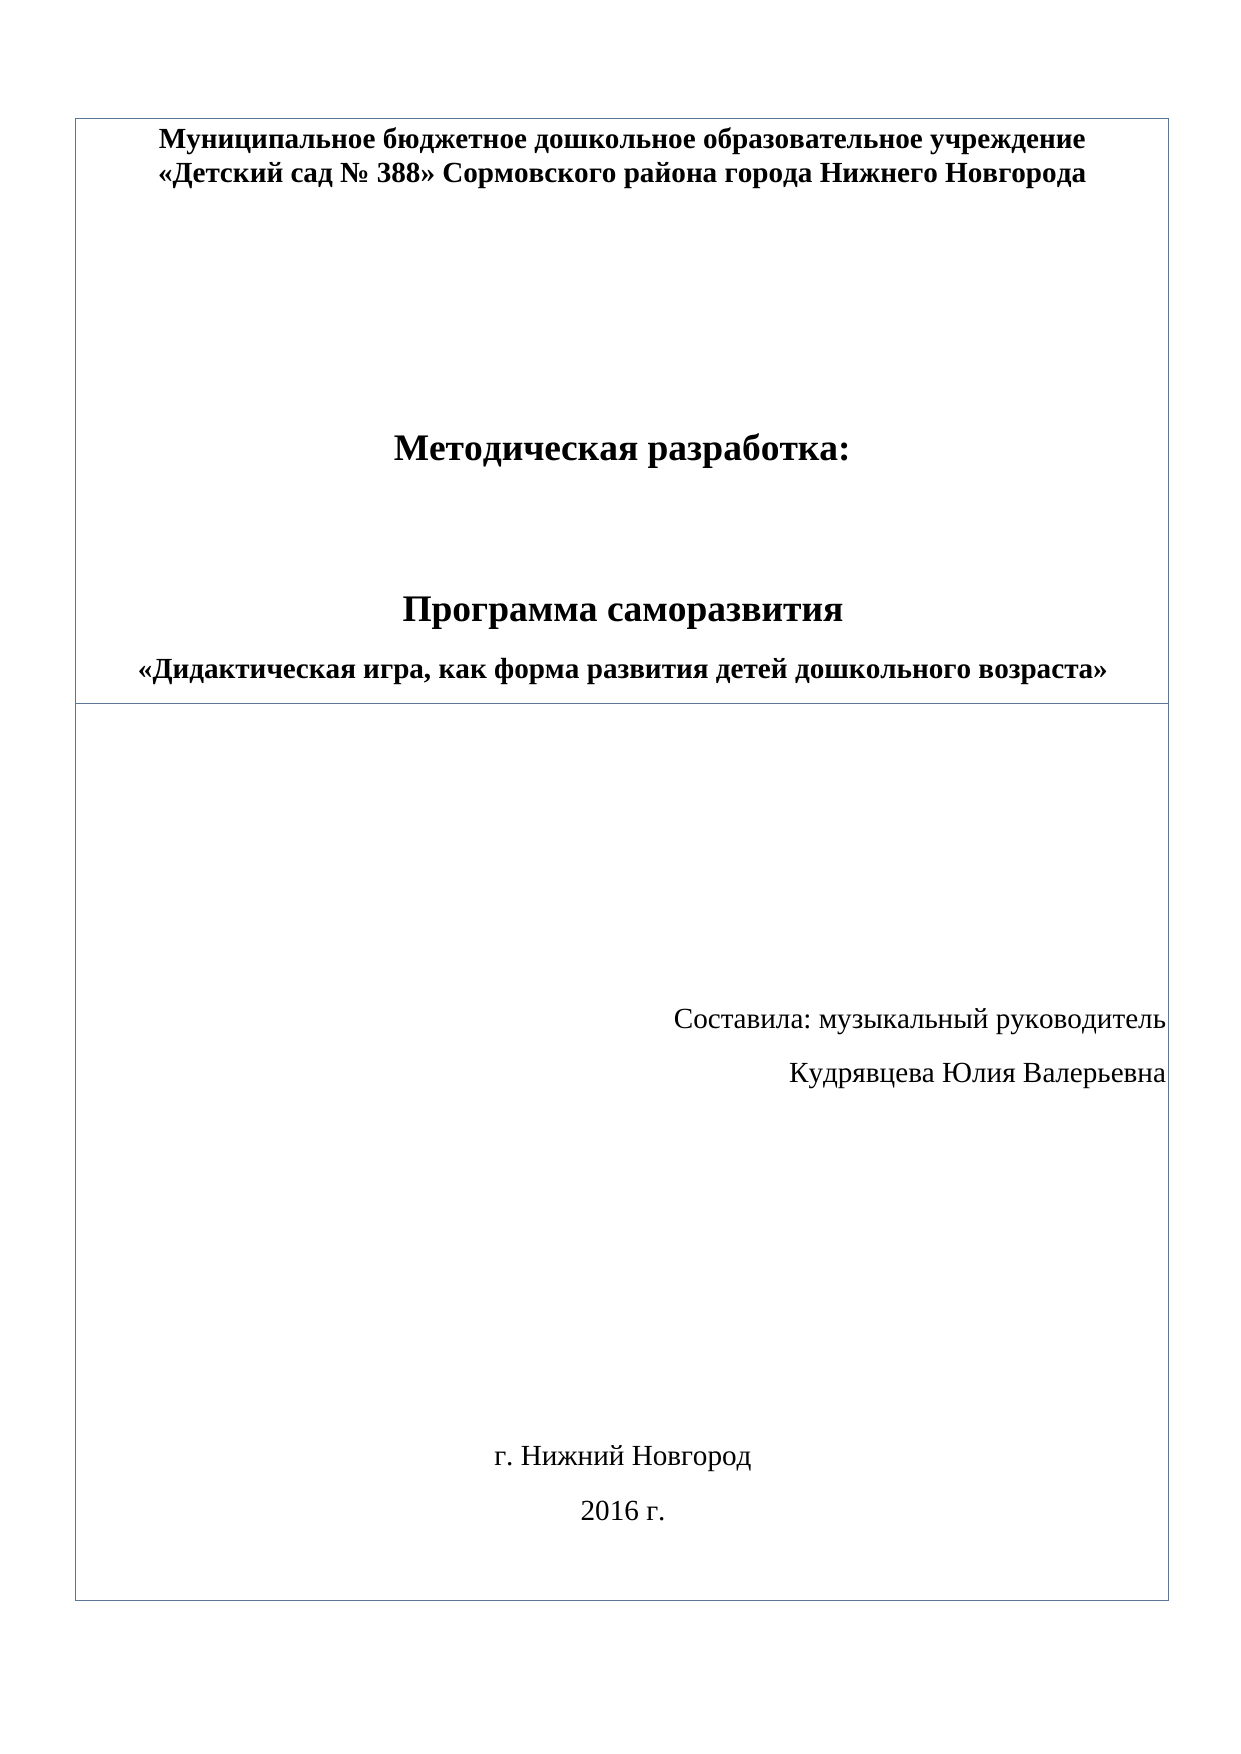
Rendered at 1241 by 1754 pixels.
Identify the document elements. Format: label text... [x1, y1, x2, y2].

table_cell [76, 704, 1168, 1600]
table_header Муниципальное бюджетное дошкольное образовательное учреждение «Детский сад № 388» Сормовского района города Нижнего Новгорода Методическая разработка: Программа саморазвития «Дидактическая игра, как форма развития детей дошкольного возраста» [76, 119, 1168, 703]
